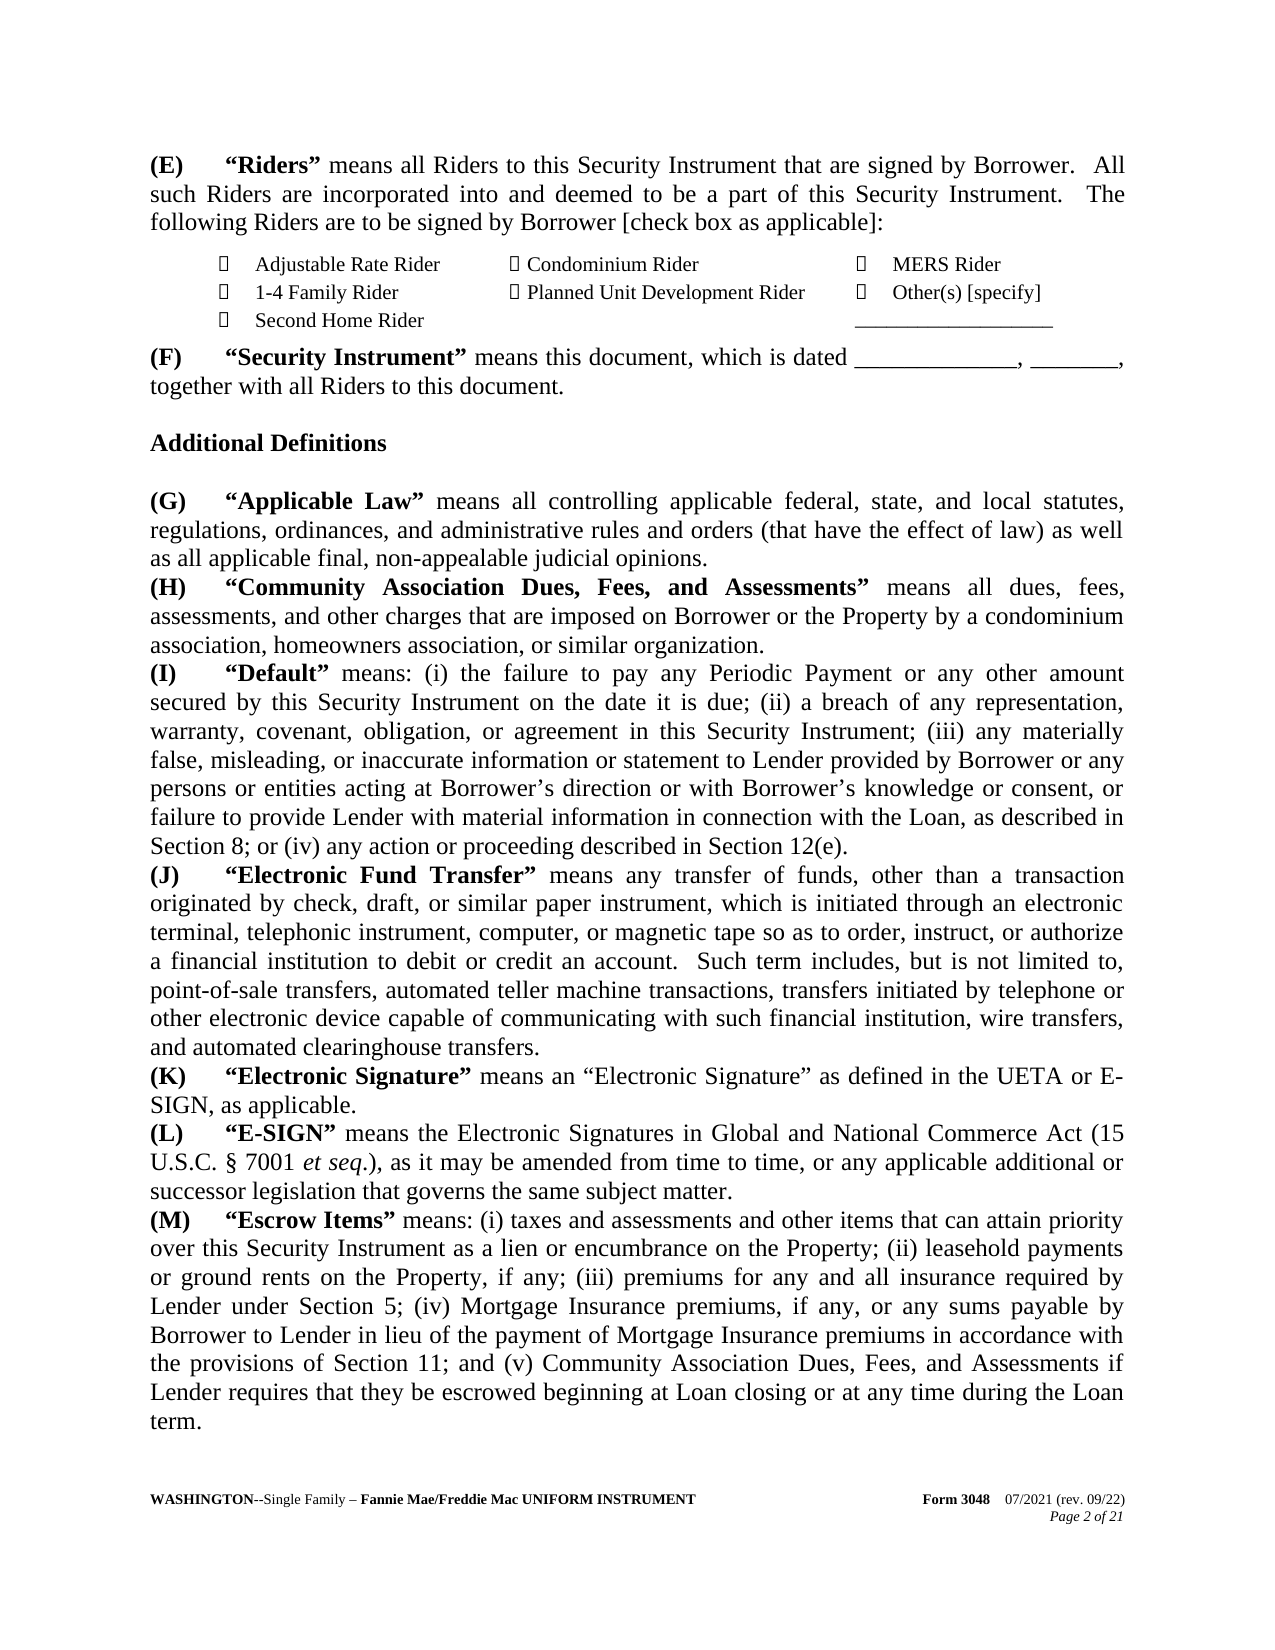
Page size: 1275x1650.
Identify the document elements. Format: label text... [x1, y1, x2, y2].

text (H) “Community Association Dues, Fees, and Assessments” means all dues, fees, assessments, and other charges that are imposed on Borrower or the Property by a condominium association, homeowners association, or similar organization. [150, 572, 1125, 658]
text (L) “E-SIGN” means the Electronic Signatures in Global and National Commerce Act (15 U.S.C. § 7001 et seq.), as it may be amended from time to time, or any applicable additional or successor legislation that governs the same subject matter. [150, 1118, 1125, 1205]
text Additional Definitions [150, 428, 1125, 457]
table_header  MERS Rider  Other(s) [specify] ___________________ [836, 249, 1169, 342]
text (F) “Security Instrument” means this document, which is dated _____________, _______, together with all Riders to this document. [150, 342, 1125, 400]
text (M) “Escrow Items” means: (i) taxes and assessments and other items that can attain priority over this Security Instrument as a lien or encumbrance on the Property; (ii) leasehold payments or ground rents on the Property, if any; (iii) premiums for any and all insurance required by Lender under Section 5; (iv) Mortgage Insurance premiums, if any, or any sums payable by Borrower to Lender in lieu of the payment of Mortgage Insurance premiums in accordance with the provisions of Section 11; and (v) Community Association Dues, Fees, and Assessments if Lender requires that they be escrowed beginning at Loan closing or at any time during the Loan term. [150, 1205, 1125, 1435]
table_header  Condominium Rider  Planned Unit Development Rider [483, 249, 836, 342]
text (J) “Electronic Fund Transfer” means any transfer of funds, other than a transaction originated by check, draft, or similar paper instrument, which is initiated through an electronic terminal, telephonic instrument, computer, or magnetic tape so as to order, instruct, or authorize a financial institution to debit or credit an account. Such term includes, but is not limited to, point-of-sale transfers, automated teller machine transactions, transfers initiated by telephone or other electronic device capable of communicating with such financial institution, wire transfers, and automated clearinghouse transfers. [150, 860, 1125, 1061]
text (K) “Electronic Signature” means an “Electronic Signature” as defined in the UETA or E-SIGN, as applicable. [150, 1061, 1125, 1118]
text (G) “Applicable Law” means all controlling applicable federal, state, and local statutes, regulations, ordinances, and administrative rules and orders (that have the effect of law) as well as all applicable final, non-appealable judicial opinions. [150, 486, 1125, 572]
text (E) “Riders” means all Riders to this Security Instrument that are signed by Borrower. All such Riders are incorporated into and deemed to be a part of this Security Instrument. The following Riders are to be signed by Borrower [check box as applicable]: [150, 150, 1125, 236]
table_header  Adjustable Rate Rider  1-4 Family Rider  Second Home Rider [150, 249, 482, 342]
text (I) “Default” means: (i) the failure to pay any Periodic Payment or any other amount secured by this Security Instrument on the date it is due; (ii) a breach of any representation, warranty, covenant, obligation, or agreement in this Security Instrument; (iii) any materially false, misleading, or inaccurate information or statement to Lender provided by Borrower or any persons or entities acting at Borrower’s direction or with Borrower’s knowledge or consent, or failure to provide Lender with material information in connection with the Loan, as described in Section 8; or (iv) any action or proceeding described in Section 12(e). [150, 658, 1125, 860]
